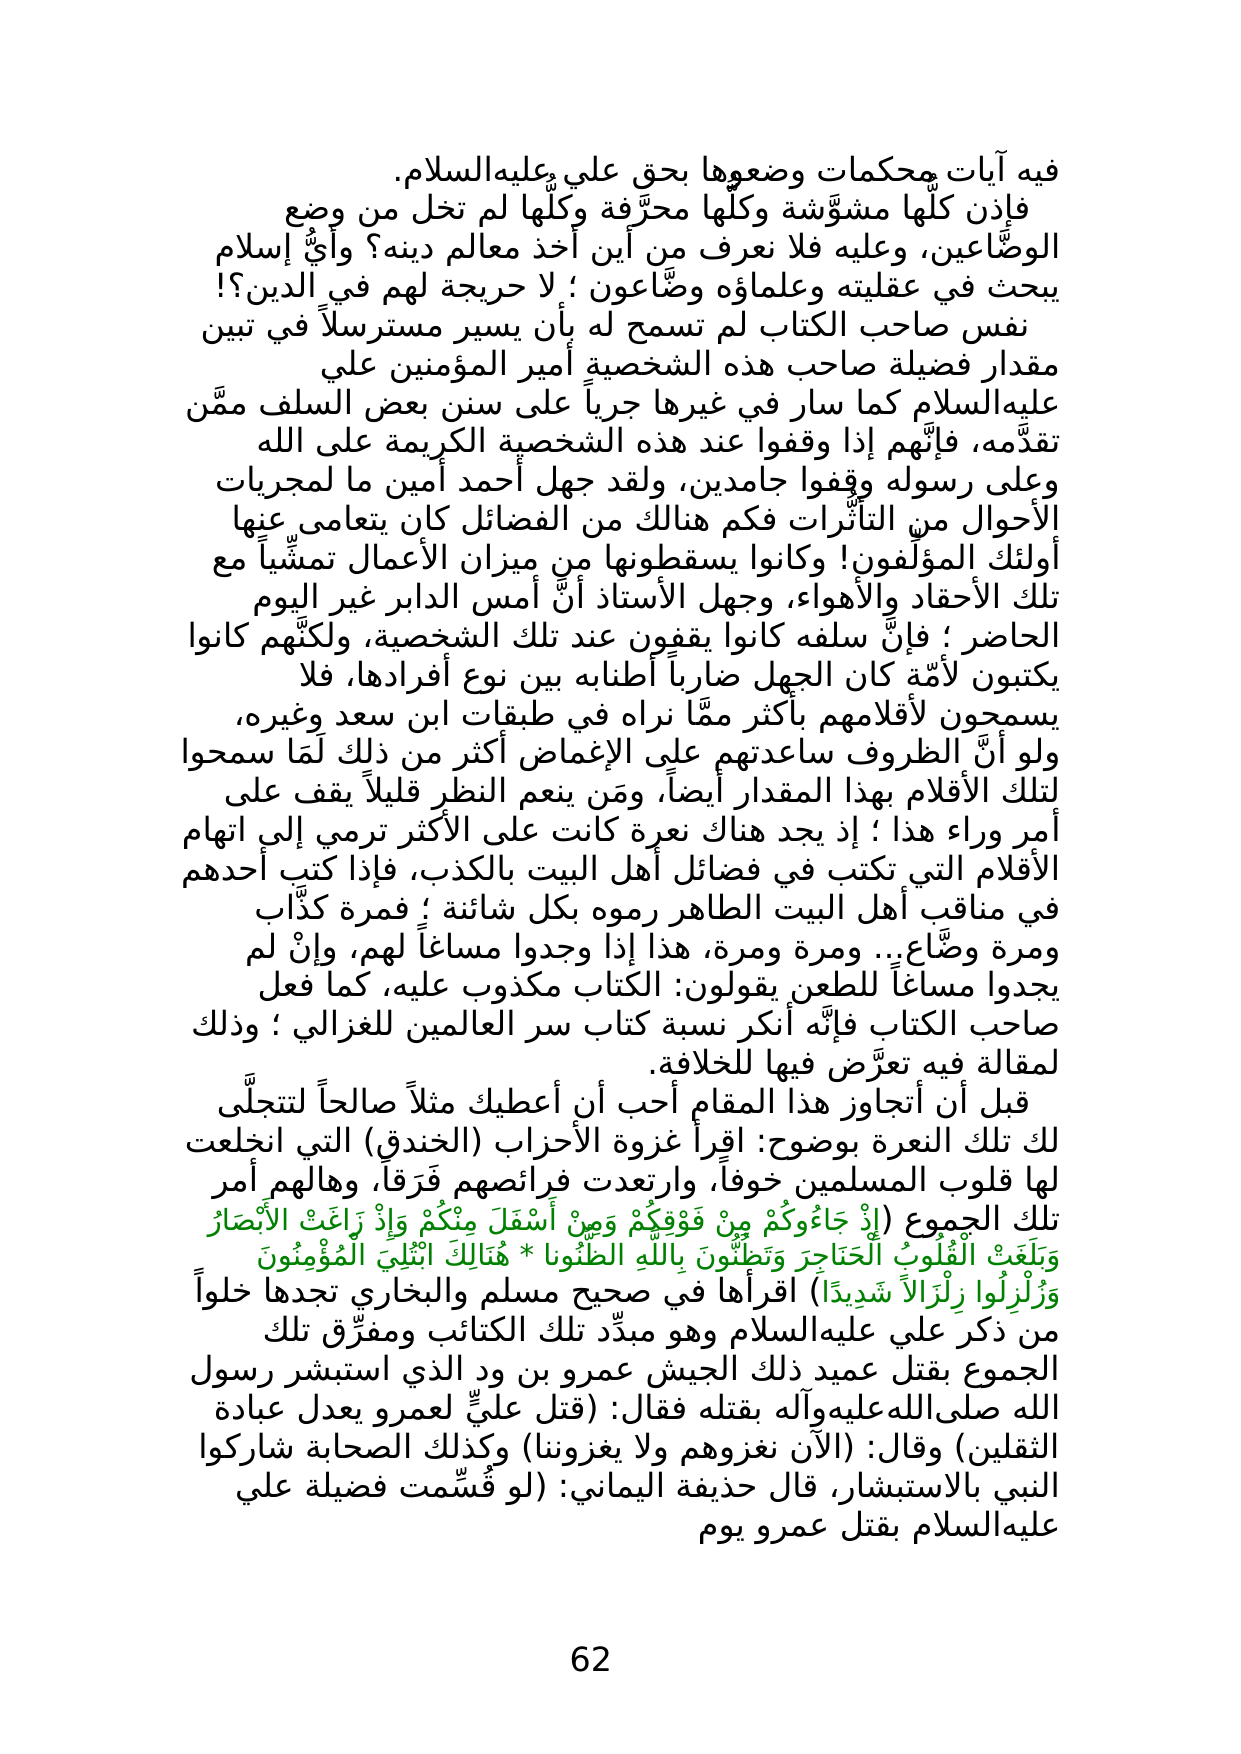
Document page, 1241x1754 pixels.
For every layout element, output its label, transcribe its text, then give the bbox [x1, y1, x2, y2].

text فإذن كلُّها مشوَّشة وكلُّها محرَّفة وكلُّها لم تخل من وضع الوضَّاعين، وعليه فلا نعرف من أين أخذ معالم دينه؟ وأيُّ إسلام يبحث في عقليته وعلماؤه وضَّاعون ؛ لا حريجة لهم في الدين؟! [180, 189, 1060, 305]
text قبل أن أتجاوز هذا المقام أحب أن أعطيك مثلاً صالحاً لتتجلَّى لك تلك النعرة بوضوح: اقرأ غزوة الأحزاب (الخندق) التي انخلعت لها قلوب المسلمين خوفاً، وارتعدت فرائصهم فَرَقاً، وهالهم أمر تلك الجموع (إِذْ جَاءُوكُمْ مِنْ فَوْقِكُمْ وَمِنْ أَسْفَلَ مِنْكُمْ وَإِذْ زَاغَتْ الأَبْصَارُ وَبَلَغَتْ الْقُلُوبُ الْحَنَاجِرَ وَتَظُنُّونَ بِاللَّهِ الظُّنُونا * هُنَالِكَ ابْتُلِيَ الْمُؤْمِنُونَ وَزُلْزِلُوا زِلْزَالاً شَدِيدًا) اقرأها في صحيح مسلم والبخاري تجدها خلواً من ذكر علي عليه‌السلام وهو مبدِّد تلك الكتائب ومفرِّق تلك الجموع بقتل عميد ذلك الجيش عمرو بن ود الذي استبشر رسول الله صلى‌الله‌عليه‌وآله بقتله فقال: (قتل عليٍّ لعمرو يعدل عبادة الثقلين) وقال: (الآن نغزوهم ولا يغزوننا) وكذلك الصحابة شاركوا النبي بالاستبشار، قال حذيفة اليماني: (لو قُسِّمت فضيلة علي عليه‌السلام بقتل عمرو يوم [180, 1082, 1060, 1544]
text نفس صاحب الكتاب لم تسمح له بأن يسير مسترسلاً في تبين مقدار فضيلة صاحب هذه الشخصية أمير المؤمنين علي عليه‌السلام كما سار في غيرها جرياً على سنن بعض السلف ممَّن تقدَّمه، فإنَّهم إذا وقفوا عند هذه الشخصية الكريمة على الله وعلى رسوله وقفوا جامدين، ولقد جهل أحمد أمين ما لمجريات الأحوال من التأثُّرات فكم هنالك من الفضائل كان يتعامى عنها أولئك المؤلِّفون! وكانوا يسقطونها من ميزان الأعمال تمشِّياً مع تلك الأحقاد والأهواء، وجهل الأستاذ أنَّ أمس الدابر غير اليوم الحاضر ؛ فإنَّ سلفه كانوا يقفون عند تلك الشخصية، ولكنَّهم كانوا يكتبون لأمّة كان الجهل ضارباً أطنابه بين نوع أفرادها، فلا يسمحون لأقلامهم بأكثر ممَّا نراه في طبقات ابن سعد وغيره، ولو أنَّ الظروف ساعدتهم على الإغماض أكثر من ذلك لَمَا سمحوا لتلك الأقلام بهذا المقدار أيضاً، ومَن ينعم النظر قليلاً يقف على أمر وراء هذا ؛ إذ يجد هناك نعرة كانت على الأكثر ترمي إلى اتهام الأقلام التي تكتب في فضائل أهل البيت بالكذب، فإذا كتب أحدهم في مناقب أهل البيت الطاهر رموه بكل شائنة ؛ فمرة كذَّاب ومرة وضَّاع... ومرة ومرة، هذا إذا وجدوا مساغاً لهم، وإنْ لم يجدوا مساغاً للطعن يقولون: الكتاب مكذوب عليه، كما فعل صاحب الكتاب فإنَّه أنكر نسبة كتاب سر العالمين للغزالي ؛ وذلك لمقالة فيه تعرَّض فيها للخلافة. [180, 305, 1060, 1082]
text فيه آيات محكمات وضعوها بحق علي عليه‌السلام. [180, 150, 1060, 189]
